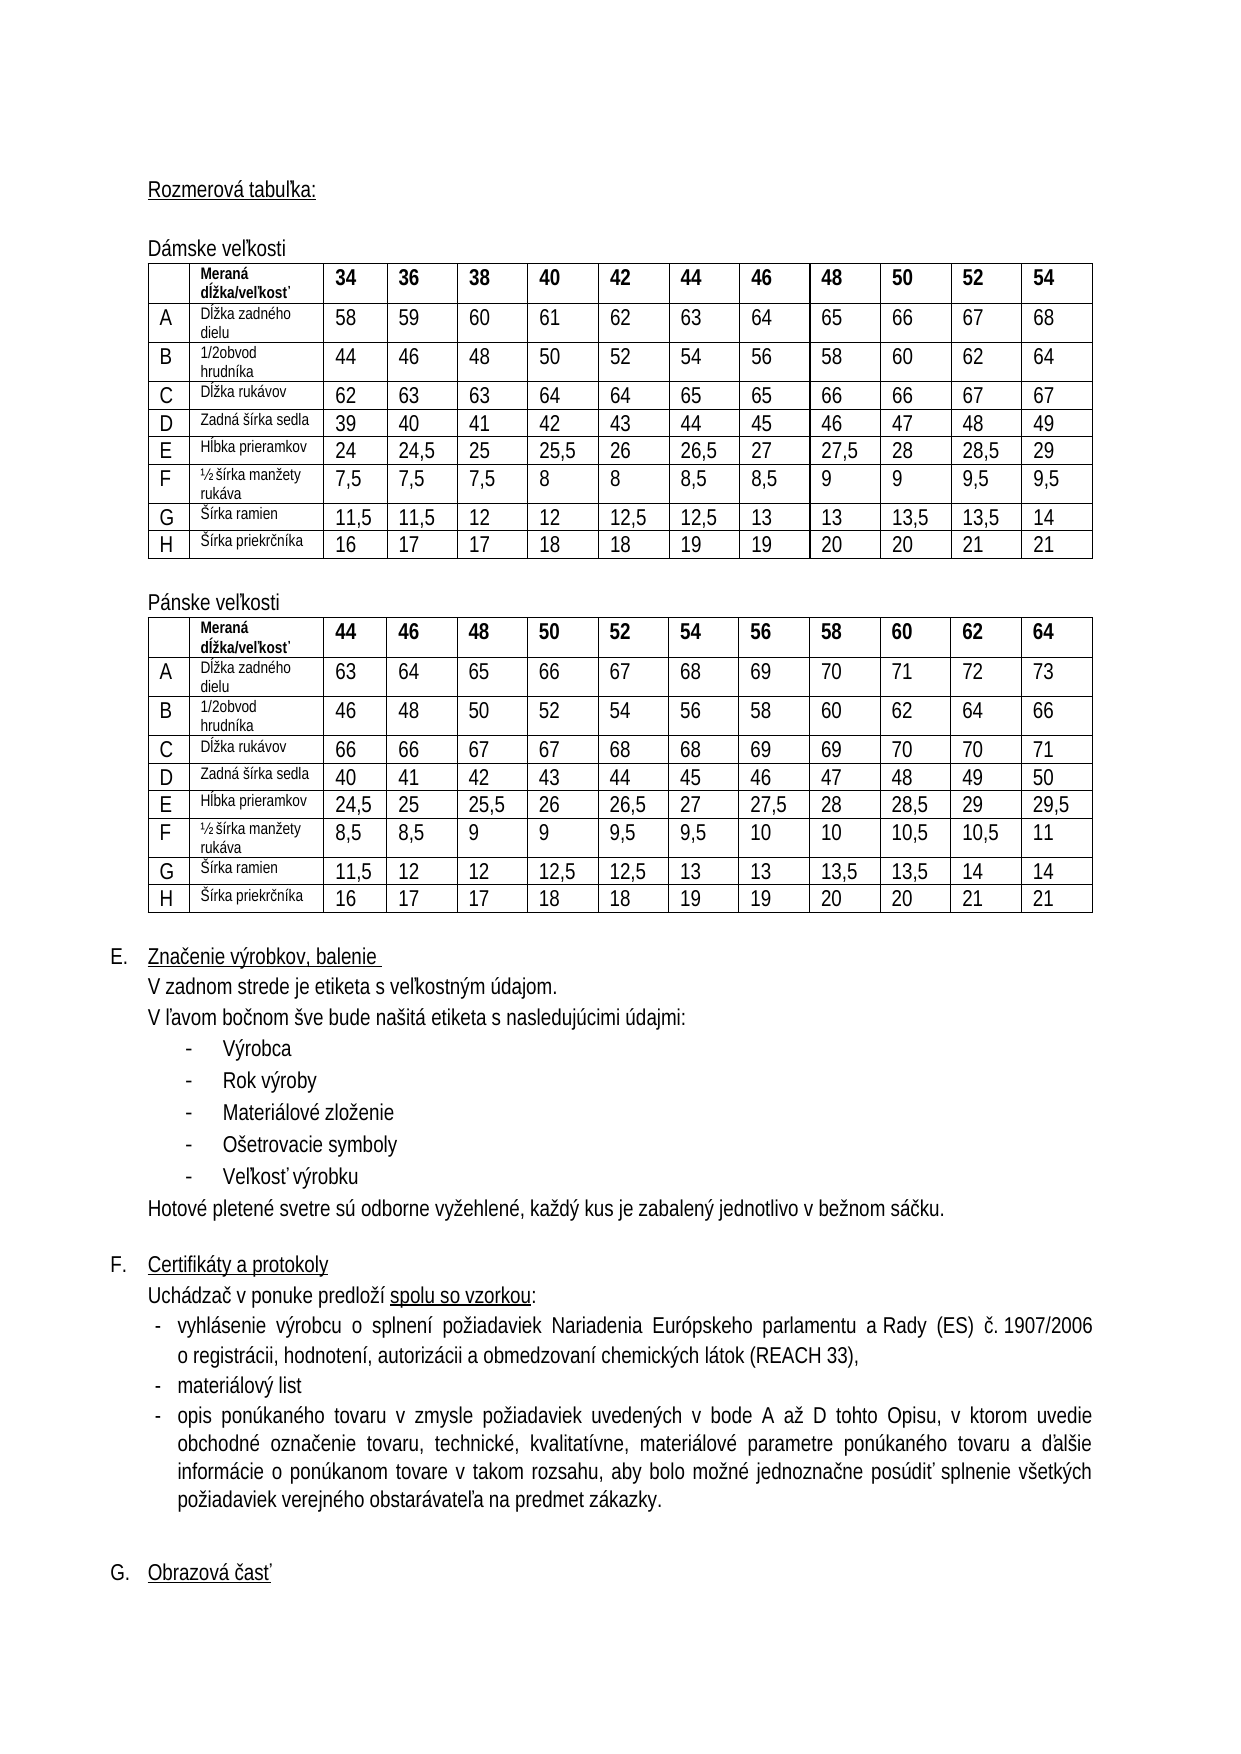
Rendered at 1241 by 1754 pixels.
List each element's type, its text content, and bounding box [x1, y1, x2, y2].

table_cell 20 [810, 885, 880, 912]
table_cell C [149, 736, 189, 763]
table_cell 12,5 [670, 504, 739, 530]
table_cell 62 [599, 304, 669, 342]
table_cell Šírka ramien [190, 504, 323, 530]
table_cell 27 [669, 791, 738, 818]
table_cell 27,5 [811, 437, 880, 463]
table_cell 65 [740, 382, 809, 409]
table_cell 62 [881, 697, 950, 735]
table_cell 58 [811, 343, 880, 381]
table_cell 13,5 [881, 504, 951, 530]
table_cell 8 [528, 465, 598, 503]
table_cell A [149, 658, 189, 696]
table_cell 68 [599, 736, 668, 763]
table_cell 40 [324, 764, 386, 790]
table_cell 20 [881, 531, 951, 558]
table_cell 16 [324, 885, 386, 912]
table_cell D [149, 764, 189, 790]
table_cell 46 [811, 410, 880, 436]
table_cell 9 [811, 465, 880, 503]
table_cell 65 [458, 658, 527, 696]
table_cell 19 [739, 885, 809, 912]
table_cell 26,5 [599, 791, 668, 818]
table_cell 49 [951, 764, 1021, 790]
table_cell 46 [388, 343, 457, 381]
table_cell 60 [810, 697, 880, 735]
text Hotové pletené svetre sú odborne vyžehlené, každý kus je zabalený jednotlivo v bežnom sáčku. [148, 1194, 1093, 1221]
table_cell Dĺžka zadného dielu [190, 304, 323, 342]
table_cell 65 [670, 382, 739, 409]
table_header 38 [458, 264, 527, 302]
table_cell 11,5 [324, 504, 387, 530]
table_cell 28,5 [881, 791, 950, 818]
table_cell 9,5 [669, 819, 738, 857]
table_cell 54 [670, 343, 739, 381]
table_cell 9 [458, 819, 527, 857]
list Rok výroby [185, 1066, 1093, 1094]
table_cell 24,5 [388, 437, 457, 463]
table_cell 9,5 [599, 819, 668, 857]
table_cell 16 [324, 531, 387, 558]
table_cell 69 [739, 658, 809, 696]
table_cell 43 [599, 410, 669, 436]
table_header 42 [599, 264, 669, 302]
table_cell 17 [387, 885, 457, 912]
table_cell 18 [599, 885, 668, 912]
table_header 52 [952, 264, 1021, 302]
table_cell E [149, 791, 189, 818]
table_cell 67 [952, 382, 1021, 409]
table_cell 1/2obvod hrudníka [190, 343, 323, 381]
table_cell 12 [528, 504, 598, 530]
table_cell 8,5 [324, 819, 386, 857]
table_cell 12,5 [528, 858, 598, 884]
table_header 44 [670, 264, 739, 302]
table_cell 17 [458, 531, 527, 558]
table_cell 45 [740, 410, 809, 436]
table_cell 27,5 [739, 791, 809, 818]
table_cell 8,5 [387, 819, 457, 857]
table_cell 66 [811, 382, 880, 409]
table_cell 19 [740, 531, 809, 558]
table_cell 13 [740, 504, 809, 530]
table_cell 25,5 [458, 791, 527, 818]
table_cell 14 [1022, 858, 1092, 884]
table_cell 29 [1022, 437, 1092, 463]
table_cell 17 [458, 885, 527, 912]
table_cell Hĺbka prieramkov [190, 791, 323, 818]
text Rozmerová tabuľka: [148, 176, 1093, 202]
table_cell 8,5 [740, 465, 809, 503]
table_cell 67 [952, 304, 1021, 342]
table_cell 69 [810, 736, 880, 763]
table_cell A [149, 304, 189, 342]
list Značenie výrobkov, balenie [110, 943, 1093, 969]
table_cell 12,5 [599, 858, 668, 884]
list vyhlásenie výrobcu o splnení požiadaviek Nariadenia Európskeho parlamentu a Rady (ES) č. 1907/2006 o registrácii, hodnotení, autorizácii a obmedzovaní chemických látok (REACH 33), [154, 1312, 1093, 1368]
table_cell 7,5 [388, 465, 457, 503]
table_header 40 [528, 264, 598, 302]
table_cell Šírka ramien [190, 858, 323, 884]
table_cell 68 [1022, 304, 1092, 342]
table_cell 19 [669, 885, 738, 912]
table_cell 52 [528, 697, 598, 735]
table_cell Šírka priekrčníka [190, 531, 323, 558]
table_cell 63 [458, 382, 527, 409]
text V zadnom strede je etiketa s veľkostným údajom. [148, 973, 1093, 999]
table_header [149, 264, 189, 302]
table_cell 10 [739, 819, 809, 857]
table_cell 63 [388, 382, 457, 409]
table_cell 64 [740, 304, 809, 342]
table_cell 71 [881, 658, 950, 696]
table_cell 9 [528, 819, 598, 857]
table_cell 56 [740, 343, 809, 381]
list opis ponúkaného tovaru v zmysle požiadaviek uvedených v bode A až D tohto Opisu, v ktorom uvedie obchodné označenie tovaru, technické, kvalitatívne, materiálové parametre ponúkaného tovaru a ďalšie informácie o ponúkanom tovare v takom rozsahu, aby bolo možné jednoznačne posúdiť splnenie všetkých požiadaviek verejného obstarávateľa na predmet zákazky. [154, 1402, 1093, 1513]
table_cell 14 [1022, 504, 1092, 530]
table_cell 10,5 [881, 819, 950, 857]
table_header 54 [1022, 264, 1092, 302]
table_cell 13,5 [952, 504, 1021, 530]
table_header 34 [324, 264, 387, 302]
table_cell 60 [458, 304, 527, 342]
table_cell D [149, 410, 189, 436]
table_header 46 [387, 618, 457, 657]
table_cell 56 [669, 697, 738, 735]
table_header 36 [388, 264, 457, 302]
table_cell 64 [599, 382, 669, 409]
table_cell Dĺžka zadného dielu [190, 658, 323, 696]
table_cell 18 [528, 885, 598, 912]
table_cell 71 [1022, 736, 1092, 763]
table_cell 41 [458, 410, 527, 436]
table_cell 29 [951, 791, 1021, 818]
table_cell 62 [324, 382, 387, 409]
table_cell 58 [739, 697, 809, 735]
table_cell 21 [952, 531, 1021, 558]
table_cell 17 [388, 531, 457, 558]
table_header 60 [881, 618, 950, 657]
table_cell 42 [458, 764, 527, 790]
table_cell 18 [528, 531, 598, 558]
table_cell 50 [458, 697, 527, 735]
table_cell 10 [810, 819, 880, 857]
table_cell 12 [387, 858, 457, 884]
table_cell 13 [669, 858, 738, 884]
table_cell 64 [387, 658, 457, 696]
table_cell 13 [739, 858, 809, 884]
table_cell 47 [810, 764, 880, 790]
table_cell 66 [324, 736, 386, 763]
table_cell 44 [599, 764, 668, 790]
table_cell 66 [387, 736, 457, 763]
table_cell 7,5 [324, 465, 387, 503]
list Materiálové zloženie [185, 1098, 1093, 1126]
table_cell 44 [670, 410, 739, 436]
table_cell 26,5 [670, 437, 739, 463]
table_cell 60 [881, 343, 951, 381]
table_cell 45 [669, 764, 738, 790]
table_cell 13 [811, 504, 880, 530]
table_cell 13,5 [881, 858, 950, 884]
table_cell F [149, 819, 189, 857]
table_cell Hĺbka prieramkov [190, 437, 323, 463]
table_cell 67 [458, 736, 527, 763]
table_cell 47 [881, 410, 951, 436]
table_cell 8 [599, 465, 669, 503]
table_cell E [149, 437, 189, 463]
table_cell 11,5 [324, 858, 386, 884]
table_header 58 [810, 618, 880, 657]
table_header Meraná dĺžka/veľkosť [190, 618, 323, 657]
table_cell 59 [388, 304, 457, 342]
table_cell 10,5 [951, 819, 1021, 857]
table_cell 28,5 [952, 437, 1021, 463]
table_cell 13,5 [810, 858, 880, 884]
table_header 50 [881, 264, 951, 302]
table_cell 63 [670, 304, 739, 342]
table_cell 72 [951, 658, 1021, 696]
table_cell 28 [810, 791, 880, 818]
table_cell 50 [1022, 764, 1092, 790]
table_cell Zadná šírka sedla [190, 764, 323, 790]
table_cell 64 [1022, 343, 1092, 381]
table_cell 68 [669, 736, 738, 763]
table_cell 61 [528, 304, 598, 342]
table_cell 68 [669, 658, 738, 696]
table_cell 27 [740, 437, 809, 463]
table_cell 40 [388, 410, 457, 436]
table_header 50 [528, 618, 598, 657]
table_cell 19 [670, 531, 739, 558]
table_cell 50 [528, 343, 598, 381]
table_cell G [149, 858, 189, 884]
table_cell 46 [739, 764, 809, 790]
table_cell 9 [881, 465, 951, 503]
table_cell ½ šírka manžety rukáva [190, 465, 323, 503]
table_cell 63 [324, 658, 386, 696]
table_cell 21 [951, 885, 1021, 912]
table_header 56 [739, 618, 809, 657]
table_cell Dĺžka rukávov [190, 736, 323, 763]
table_header 48 [811, 264, 880, 302]
table_cell 25 [387, 791, 457, 818]
table_cell 12 [458, 858, 527, 884]
list Výrobca [185, 1034, 1093, 1062]
table_cell 62 [952, 343, 1021, 381]
text V ľavom bočnom šve bude našitá etiketa s nasledujúcimi údajmi: [148, 1003, 1093, 1030]
table_cell 20 [881, 885, 950, 912]
table_cell 9,5 [952, 465, 1021, 503]
table_cell H [149, 531, 189, 558]
table_cell 54 [599, 697, 668, 735]
table_header 54 [669, 618, 738, 657]
list Certifikáty a protokoly [110, 1251, 1093, 1278]
table_cell 26 [599, 437, 669, 463]
table_cell 12,5 [599, 504, 669, 530]
table_cell 24 [324, 437, 387, 463]
table_cell 52 [599, 343, 669, 381]
table_header 64 [1022, 618, 1092, 657]
table_cell 70 [951, 736, 1021, 763]
table_cell 7,5 [458, 465, 527, 503]
table_header Meraná dĺžka/veľkosť [190, 264, 323, 302]
table_cell 67 [599, 658, 668, 696]
table_cell 58 [324, 304, 387, 342]
table_cell 66 [881, 382, 951, 409]
table_cell 24,5 [324, 791, 386, 818]
table_cell 66 [528, 658, 598, 696]
table_cell 42 [528, 410, 598, 436]
list Uchádzač v ponuke predloží spolu so vzorkou: [148, 1282, 1093, 1308]
table_cell 46 [324, 697, 386, 735]
text Dámske veľkosti [148, 235, 1093, 261]
table_cell 14 [951, 858, 1021, 884]
table_cell 65 [811, 304, 880, 342]
table_cell 48 [458, 343, 527, 381]
list Veľkosť výrobku [185, 1162, 1093, 1190]
table_cell 43 [528, 764, 598, 790]
table_cell 66 [881, 304, 951, 342]
table_cell F [149, 465, 189, 503]
table_cell 11 [1022, 819, 1092, 857]
table_cell 21 [1022, 885, 1092, 912]
table_cell 48 [387, 697, 457, 735]
table_cell 29,5 [1022, 791, 1092, 818]
table_header 48 [458, 618, 527, 657]
table_cell Šírka priekrčníka [190, 885, 323, 912]
table_cell 48 [952, 410, 1021, 436]
table_cell 49 [1022, 410, 1092, 436]
table_header 44 [324, 618, 386, 657]
table_cell 1/2obvod hrudníka [190, 697, 323, 735]
table_cell 41 [387, 764, 457, 790]
table_cell G [149, 504, 189, 530]
table_cell 64 [528, 382, 598, 409]
table_cell H [149, 885, 189, 912]
table_cell 67 [1022, 382, 1092, 409]
table_cell 66 [1022, 697, 1092, 735]
table_cell 73 [1022, 658, 1092, 696]
table_cell 21 [1022, 531, 1092, 558]
table_cell 67 [528, 736, 598, 763]
table_cell 18 [599, 531, 669, 558]
table_cell 11,5 [388, 504, 457, 530]
list Obrazová časť [110, 1559, 1093, 1586]
table_cell 20 [811, 531, 880, 558]
table_cell 69 [739, 736, 809, 763]
table_cell C [149, 382, 189, 409]
table_cell 44 [324, 343, 387, 381]
table_cell 25 [458, 437, 527, 463]
table_cell 9,5 [1022, 465, 1092, 503]
table_cell 64 [951, 697, 1021, 735]
table_cell 70 [881, 736, 950, 763]
table_cell 8,5 [670, 465, 739, 503]
table_cell 39 [324, 410, 387, 436]
table_cell Dĺžka rukávov [190, 382, 323, 409]
table_cell B [149, 697, 189, 735]
table_header [149, 618, 189, 657]
text Pánske veľkosti [148, 589, 1093, 615]
table_cell 28 [881, 437, 951, 463]
table_header 52 [599, 618, 668, 657]
table_cell 70 [810, 658, 880, 696]
table_cell 26 [528, 791, 598, 818]
table_header 62 [951, 618, 1021, 657]
table_header 46 [740, 264, 809, 302]
table_cell 12 [458, 504, 527, 530]
list Ošetrovacie symboly [185, 1130, 1093, 1158]
table_cell B [149, 343, 189, 381]
list materiálový list [154, 1372, 1093, 1399]
table_cell 48 [881, 764, 950, 790]
table_cell 25,5 [528, 437, 598, 463]
table_cell ½ šírka manžety rukáva [190, 819, 323, 857]
table_cell Zadná šírka sedla [190, 410, 323, 436]
